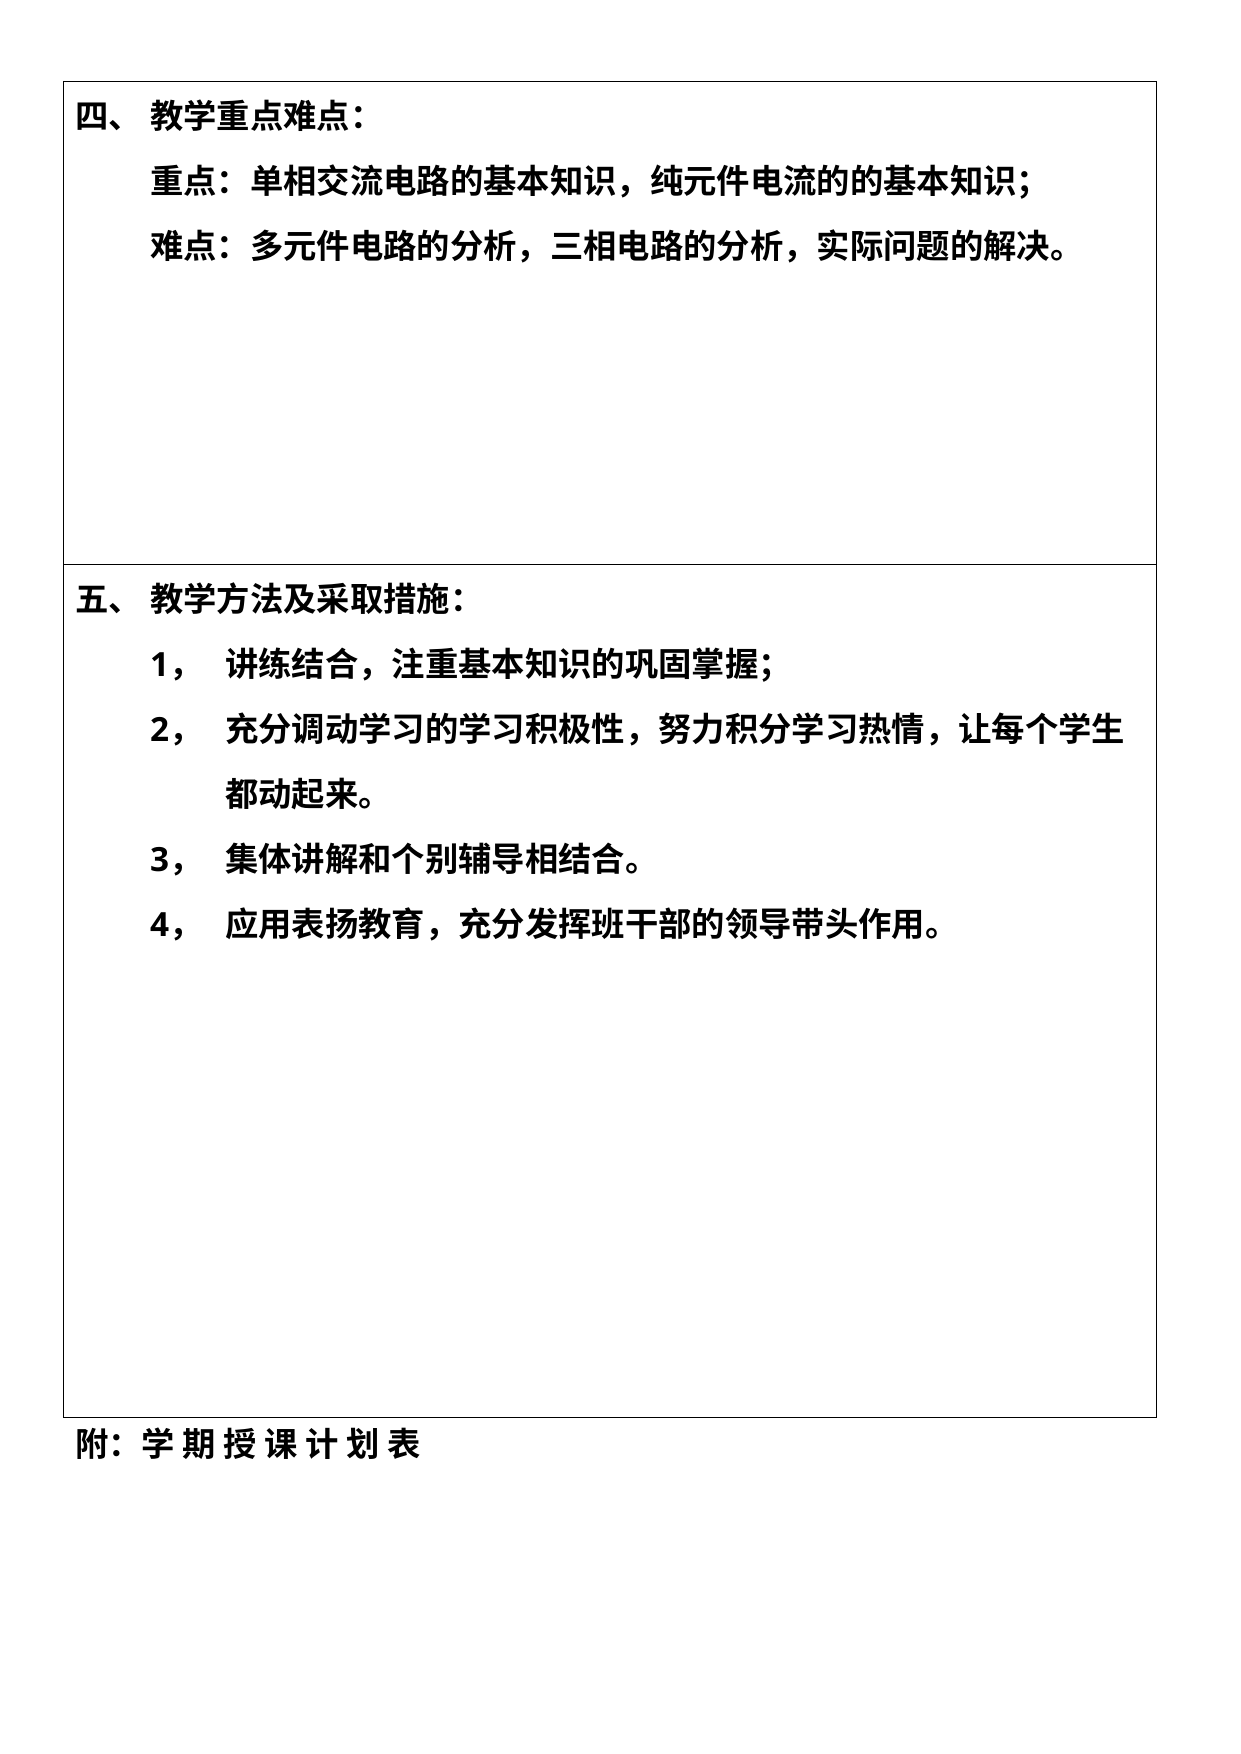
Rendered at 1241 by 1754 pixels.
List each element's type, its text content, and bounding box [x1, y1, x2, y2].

table_cell 附：学 期 授 课 计 划 表 [64, 1418, 1156, 1487]
table_header 教学重点难点： 重点：单相交流电路的基本知识，纯元件电流的的基本知识； 难点：多元件电路的分析，三相电路的分析，实际问题的解决。 [64, 82, 1156, 563]
table_cell 教学方法及采取措施： 讲练结合，注重基本知识的巩固掌握； 充分调动学习的学习积极性，努力积分学习热情，让每个学生都动起来。 集体讲解和个别辅导相结合。 应用表扬教育，充分发挥班干部的领导带头作用。 [64, 565, 1156, 1417]
